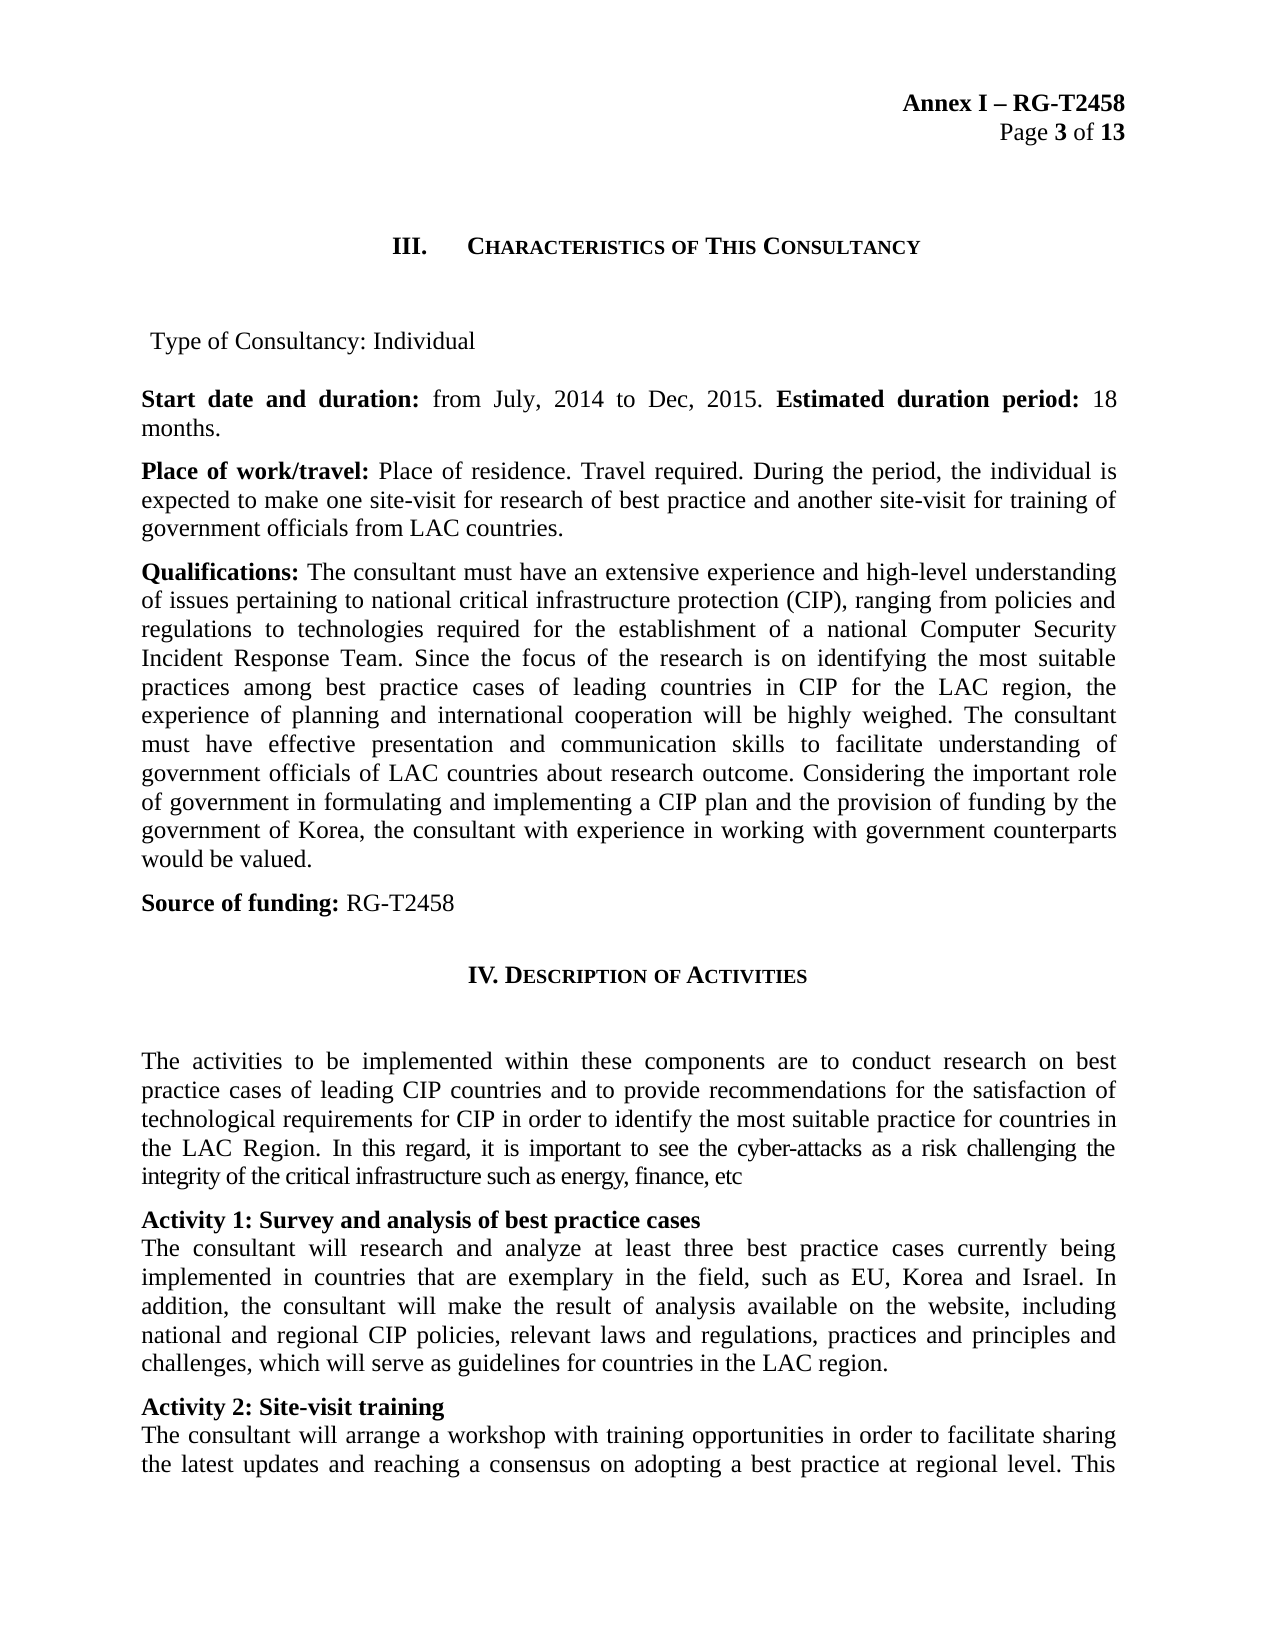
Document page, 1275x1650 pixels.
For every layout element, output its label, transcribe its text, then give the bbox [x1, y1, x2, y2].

text IV. Description of Activities [150, 960, 1125, 988]
text The activities to be implemented within these components are to conduct research on best practice cases of leading CIP countries and to provide recommendations for the satisfaction of technological requirements for CIP in order to identify the most suitable practice for countries in the LAC Region. In this regard, it is important to see the cyber-attacks as a risk challenging the integrity of the critical infrastructure such as energy, finance, etc [141, 1046, 1117, 1190]
text Type of Consultancy: Individual [150, 326, 1125, 355]
text Source of funding: RG-T2458 [141, 888, 1117, 916]
text Place of work/travel: Place of residence. Travel required. During the period, the individual is expected to make one site-visit for research of best practice and another site-visit for training of government officials from LAC countries. [141, 456, 1117, 542]
text Activity 1: Survey and analysis of best practice cases The consultant will research and analyze at least three best practice cases currently being implemented in countries that are exemplary in the field, such as EU, Korea and Israel. In addition, the consultant will make the result of analysis available on the website, including national and regional CIP policies, relevant laws and regulations, practices and principles and challenges, which will serve as guidelines for countries in the LAC region. [141, 1205, 1117, 1377]
text Qualifications: The consultant must have an extensive experience and high-level understanding of issues pertaining to national critical infrastructure protection (CIP), ranging from policies and regulations to technologies required for the establishment of a national Computer Security Incident Response Team. Since the focus of the research is on identifying the most suitable practices among best practice cases of leading countries in CIP for the LAC region, the experience of planning and international cooperation will be highly weighed. The consultant must have effective presentation and communication skills to facilitate understanding of government officials of LAC countries about research outcome. Considering the important role of government in formulating and implementing a CIP plan and the provision of funding by the government of Korea, the consultant with experience in working with government counterparts would be valued. [141, 557, 1117, 873]
text Start date and duration: from July, 2014 to Dec, 2015. Estimated duration period: 18 months. [141, 384, 1117, 441]
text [141, 1392, 1117, 1478]
list Characteristics of This Consultancy [187, 231, 1125, 260]
